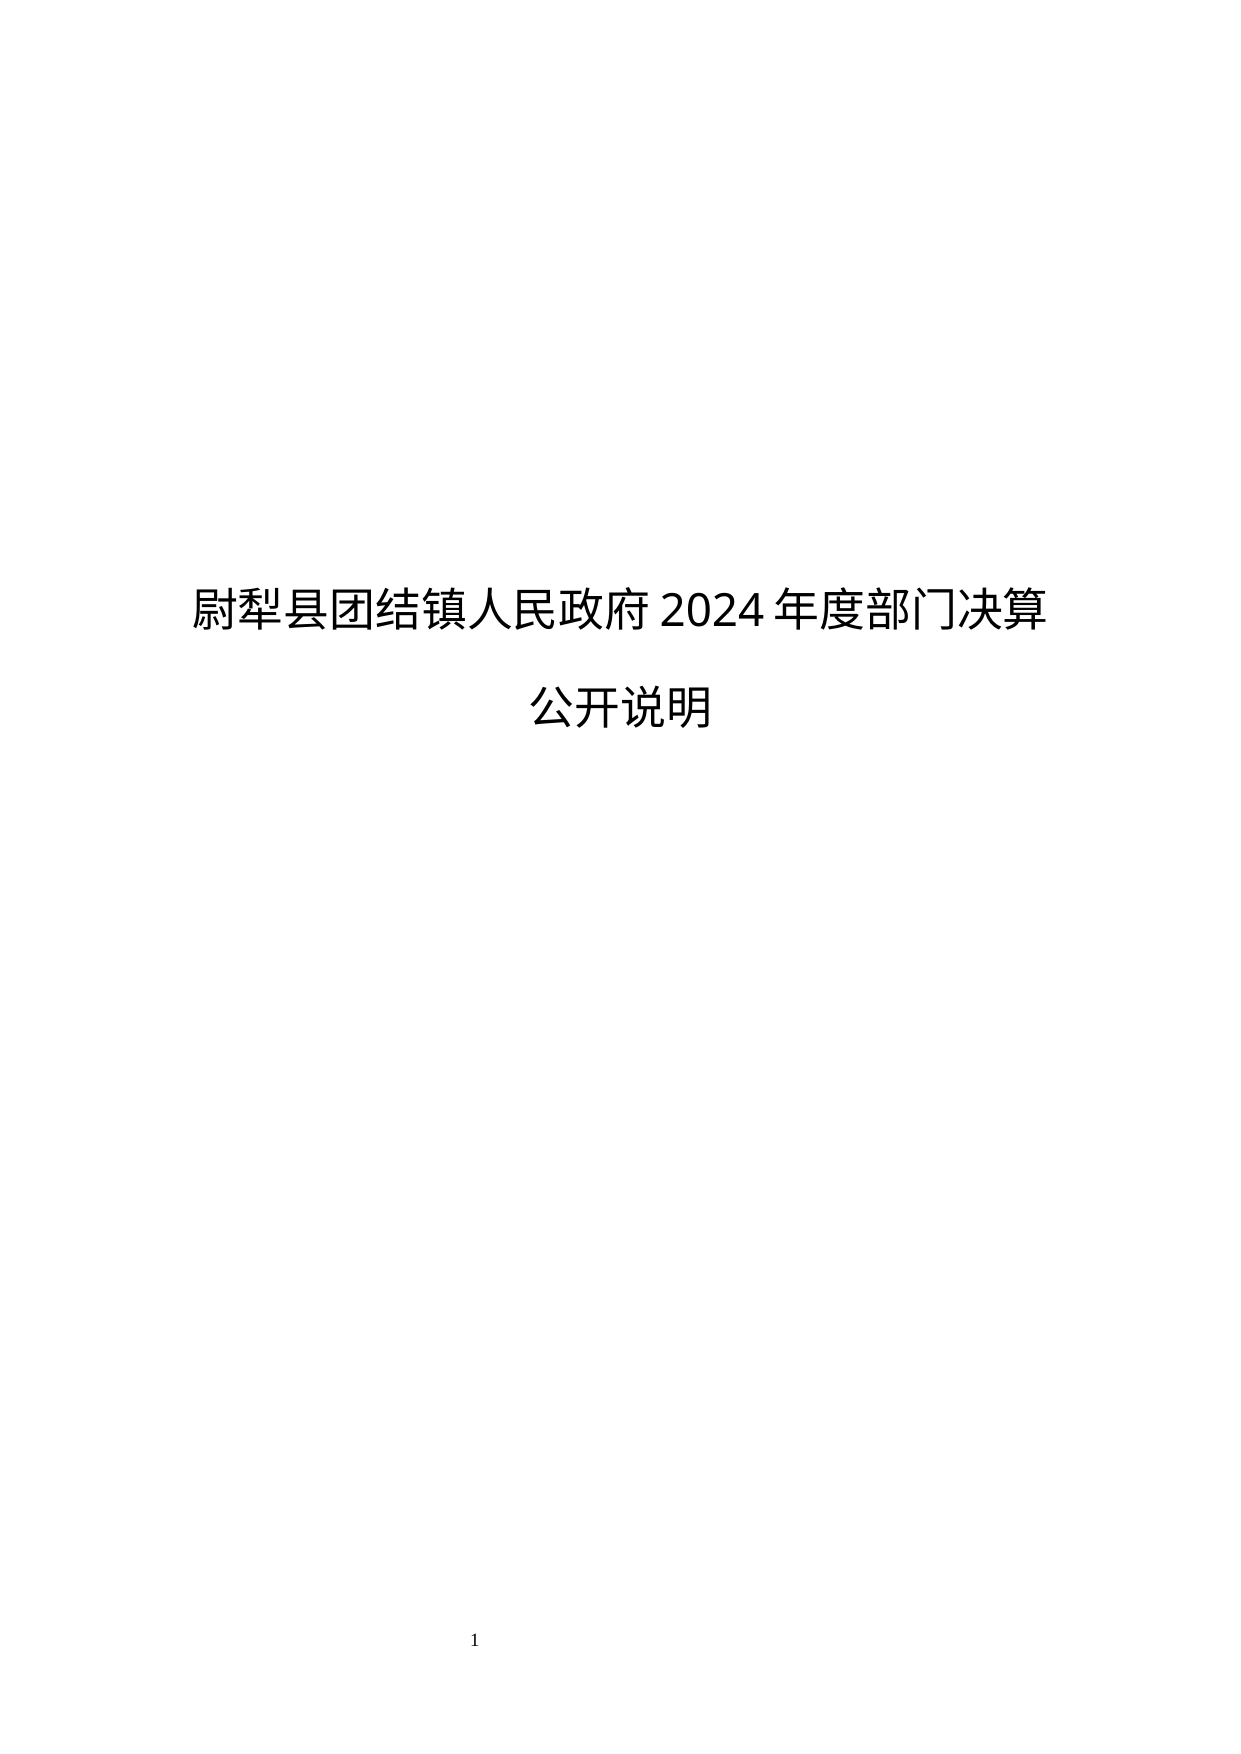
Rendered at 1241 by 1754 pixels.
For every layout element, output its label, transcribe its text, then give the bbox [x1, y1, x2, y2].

text 公开说明 [159, 655, 1081, 753]
text 尉犁县团结镇人民政府2024年度部门决算 [159, 558, 1081, 655]
